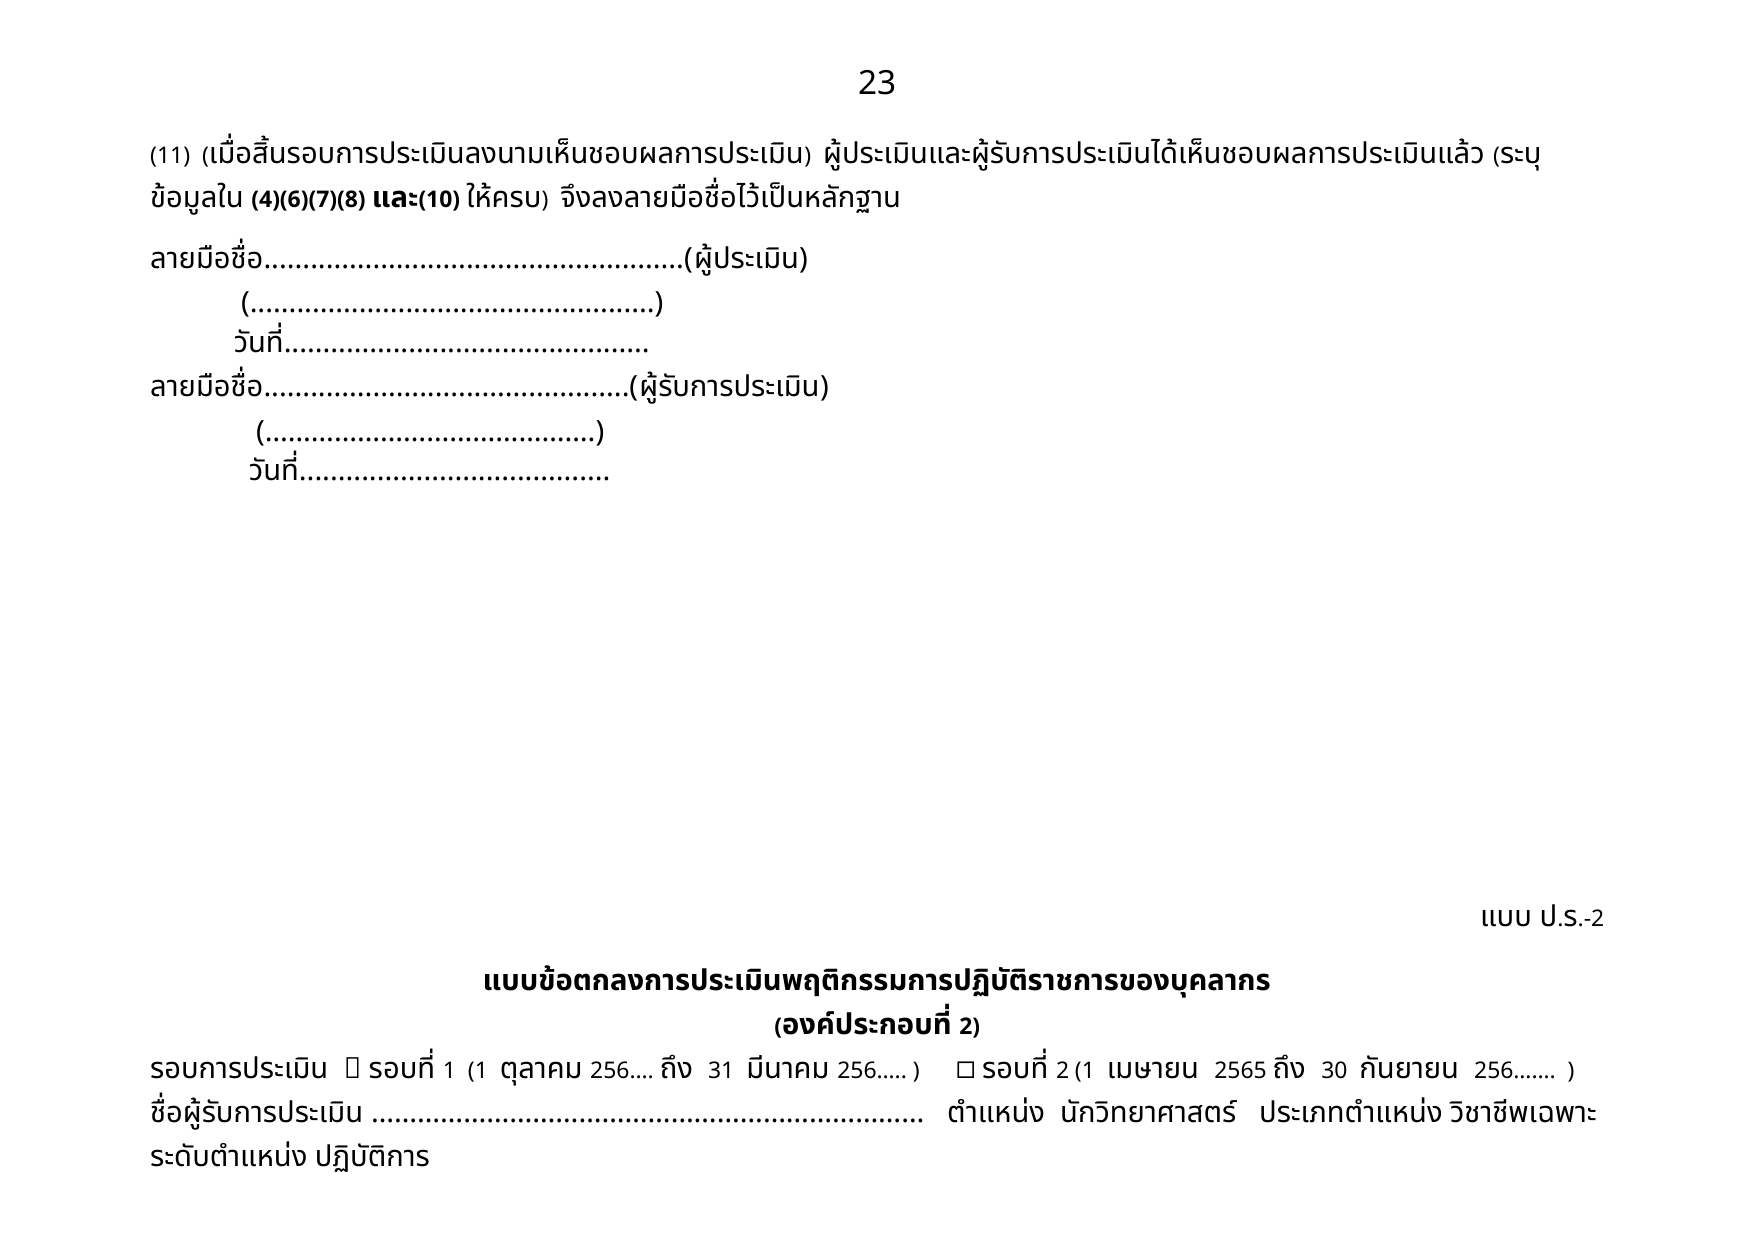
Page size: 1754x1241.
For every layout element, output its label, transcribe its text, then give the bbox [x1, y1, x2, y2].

text (องค์ประกอบที่ 2) [150, 1004, 1604, 1048]
text แบบข้อตกลงการประเมินพฤติกรรมการปฏิบัติราชการของบุคลากร [150, 959, 1604, 1004]
text แบบ ป.ร.-2 [150, 895, 1604, 939]
text รอบการประเมิน รอบที่ 1 (1 ตุลาคม 256…. ถึง 31 มีนาคม 256….. ) รอบที่ 2 (1 เมษายน 2565 ถึง 30 กันยายน 256……. ) [150, 1048, 1604, 1092]
text ชื่อผู้รับการประเมิน ……………………………………………………………… ตำแหน่ง นักวิทยาศาสตร์ ประเภทตำแหน่ง วิชาชีพเฉพาะ ระดับตำแหน่ง ปฏิบัติการ [150, 1092, 1604, 1180]
